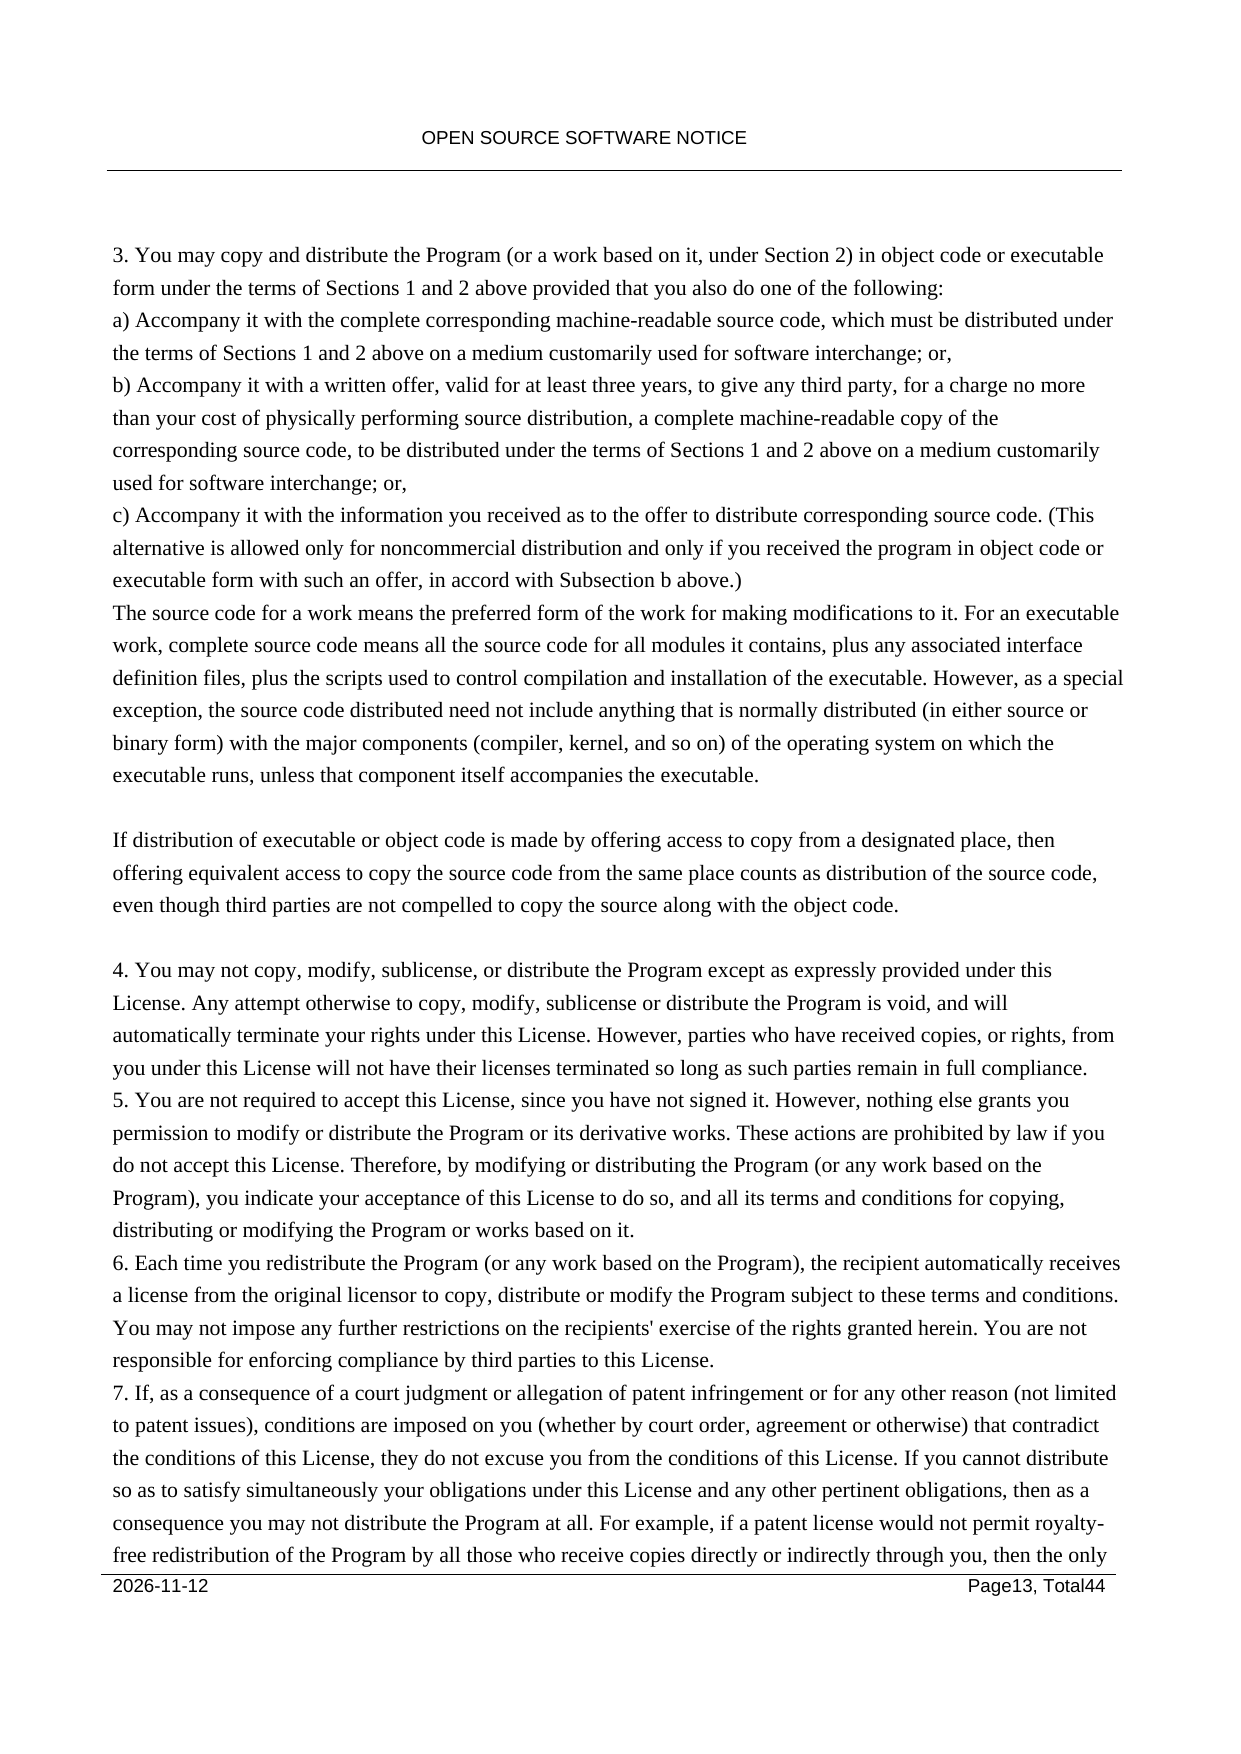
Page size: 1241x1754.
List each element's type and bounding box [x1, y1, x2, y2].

text [112, 206, 1128, 1571]
